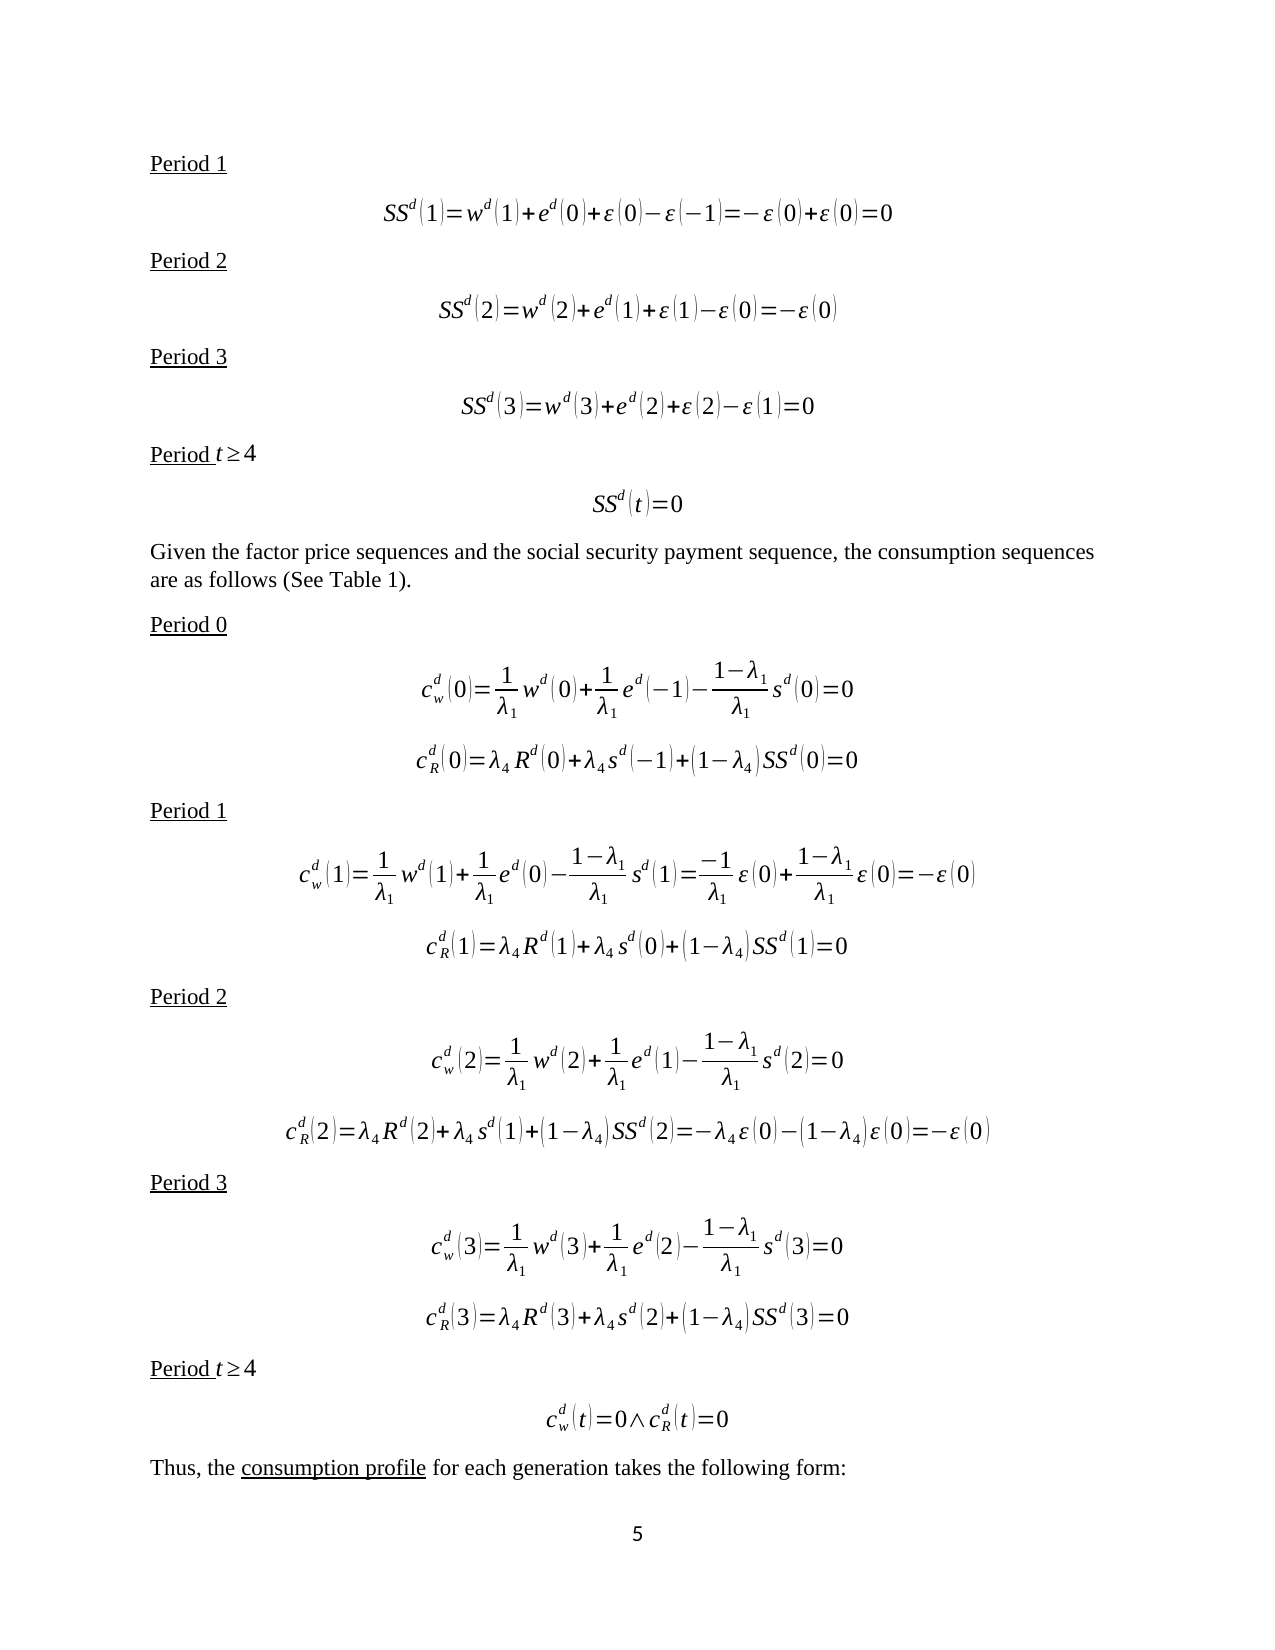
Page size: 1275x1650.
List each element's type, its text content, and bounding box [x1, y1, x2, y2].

text Period [150, 1354, 1125, 1382]
text Period 2 [150, 247, 1125, 273]
text Period 3 [150, 1169, 1125, 1195]
text Thus, the consumption profile for each generation takes the following form: [150, 1454, 1125, 1481]
text Period 2 [150, 983, 1125, 1009]
text Period 3 [150, 343, 1125, 370]
text Period 0 [150, 611, 1125, 638]
text Period 1 [150, 150, 1125, 176]
text Given the factor price sequences and the social security payment sequence, the consumption sequences are as follows (See Table 1). [150, 538, 1125, 593]
text Period [150, 440, 1125, 468]
text Period 1 [150, 797, 1125, 823]
